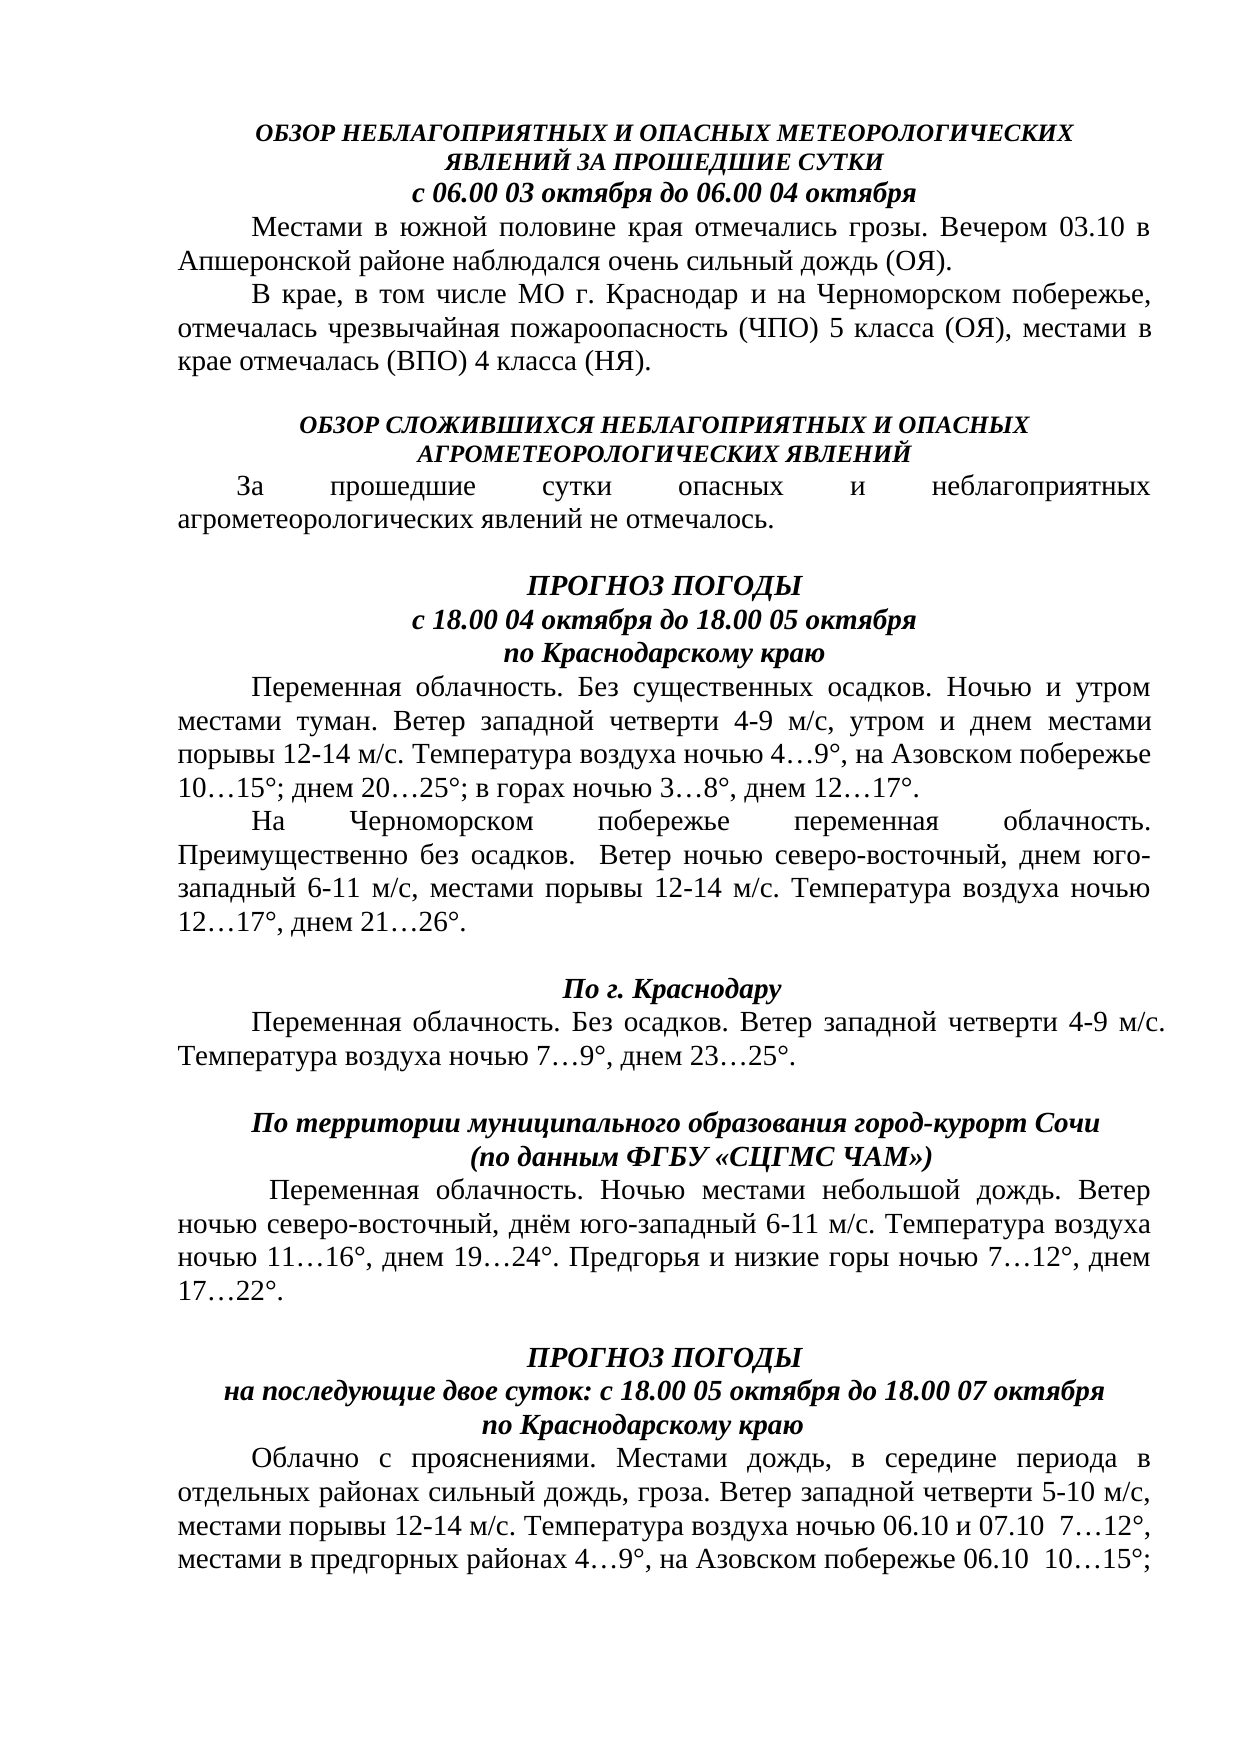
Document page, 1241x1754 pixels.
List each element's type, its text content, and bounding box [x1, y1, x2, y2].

text ОБЗОР СЛОЖИВШИХСЯ НЕБЛАГОПРИЯТНЫХ И ОПАСНЫХ [177, 410, 1152, 439]
text В крае, в том числе МО г. Краснодар и на Черноморском побережье, отмечалась чрезвычайная пожароопасность (ЧПО) 5 класса (ОЯ), местами в крае отмечалась (ВПО) 4 класса (НЯ). [177, 276, 1152, 377]
text Местами в южной половине края отмечались грозы. Вечером 03.10 в Апшеронской районе наблюдался очень сильный дождь (ОЯ). [177, 209, 1152, 276]
text Переменная облачность. Без осадков. Ветер западной четверти 4-9 м/с. Температура воздуха ночью 7…9°, днем 23…25°. [177, 1004, 1166, 1072]
text Переменная облачность. Ночью местами небольшой дождь. Ветер ночью северо-восточный, днём юго-западный 6-11 м/с. Температура воздуха ночью 11…16°, днем 19…24°. Предгорья и низкие горы ночью 7…12°, днем 17…22°. [177, 1172, 1152, 1306]
text ПРОГНОЗ ПОГОДЫ [177, 568, 1152, 602]
text АГРОМЕТЕОРОЛОГИЧЕСКИХ ЯВЛЕНИЙ [177, 439, 1152, 468]
text с 18.00 04 октября до 18.00 05 октября [177, 602, 1152, 636]
text ОБЗОР НЕБЛАГОПРИЯТНЫХ И ОПАСНЫХ МЕТЕОРОЛОГИЧЕСКИХ [177, 118, 1152, 147]
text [177, 1441, 1152, 1575]
text По г. Краснодару [177, 971, 1166, 1004]
text ЯВЛЕНИЙ ЗА ПРОШЕДШИЕ СУТКИ [177, 147, 1152, 176]
text ПРОГНОЗ ПОГОДЫ [177, 1340, 1152, 1373]
text (по данным ФГБУ «СЦГМС ЧАМ») [177, 1139, 1152, 1172]
text по Краснодарскому краю [177, 1407, 1152, 1441]
text На Черноморском побережье переменная облачность. Преимущественно без осадков. Ветер ночью северо-восточный, днем юго-западный 6-11 м/с, местами порывы 12-14 м/с. Температура воздуха ночью 12…17°, днем 21…26°. [177, 803, 1152, 937]
text на последующие двое суток: с 18.00 05 октября до 18.00 07 октября [177, 1373, 1152, 1407]
text с 06.00 03 октября до 06.00 04 октября [177, 176, 1152, 209]
text По территории муниципального образования город-курорт Сочи [177, 1105, 1152, 1139]
text по Краснодарскому краю [177, 636, 1152, 669]
text Переменная облачность. Без существенных осадков. Ночью и утром местами туман. Ветер западной четверти 4-9 м/с, утром и днем местами порывы 12-14 м/с. Температура воздуха ночью 4…9°, на Азовском побережье 10…15°; днем 20…25°; в горах ночью 3…8°, днем 12…17°. [177, 669, 1152, 803]
text За прошедшие сутки опасных и неблагоприятных агрометеорологических явлений не отмечалось. [177, 468, 1152, 535]
